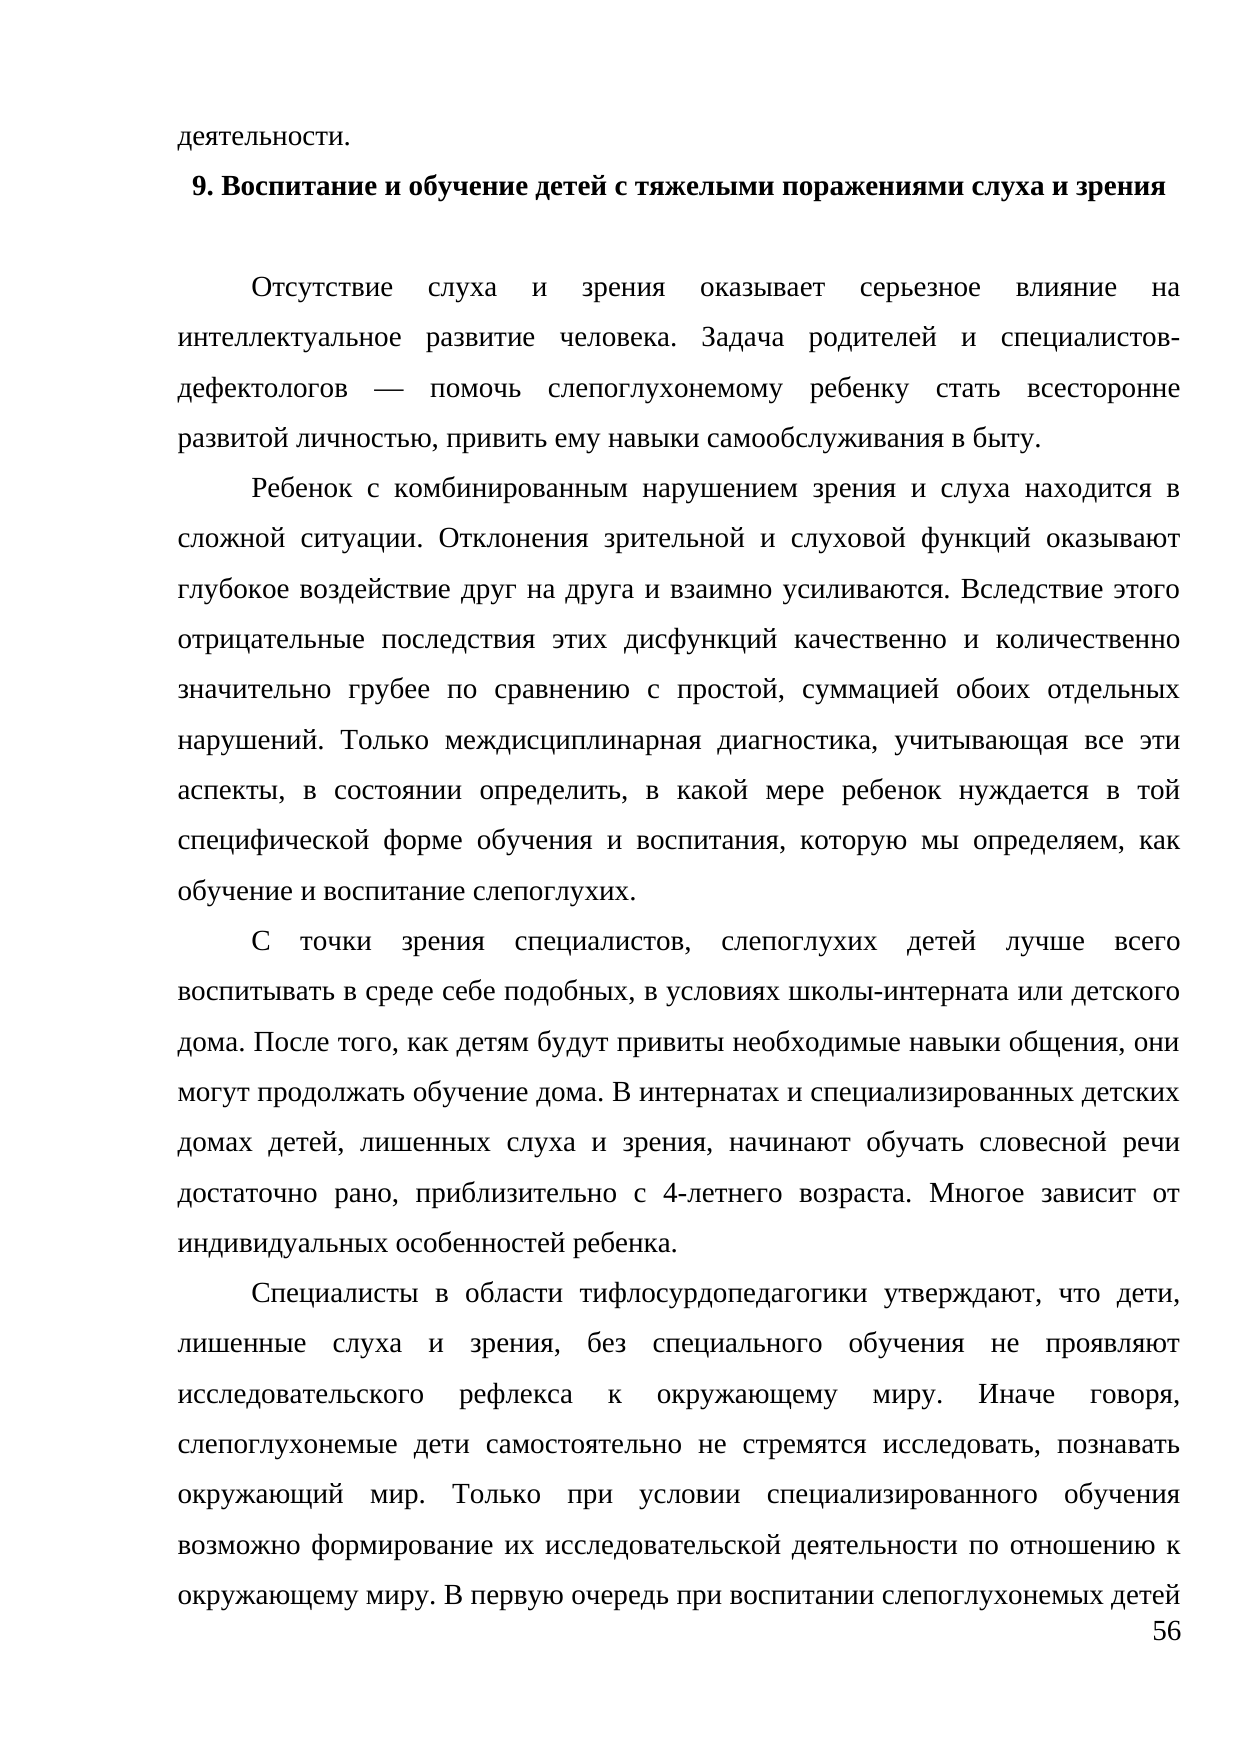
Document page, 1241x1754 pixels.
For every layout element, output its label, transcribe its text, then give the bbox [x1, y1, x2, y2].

text С точки зрения специалистов, слепоглухих детей лучше всего воспитывать в среде себе подобных, в условиях школы-интерната или детского дома. После того, как детям будут привиты необходимые навыки общения, они могут продолжать обучение дома. В интернатах и специализированных детских домах детей, лишенных слуха и зрения, начинают обучать словесной речи достаточно рано, приблизительно с 4-летнего возраста. Многое зависит от индивидуальных особенностей ребенка. [177, 923, 1181, 1258]
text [177, 1275, 1181, 1611]
text Отсутствие слуха и зрения оказывает серьезное влияние на интеллектуальное развитие человека. Задача родителей и специалистов-дефектологов — помочь слепоглухонемому ребенку стать всесторонне развитой личностью, привить ему навыки самообслуживания в быту. [177, 269, 1181, 453]
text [177, 118, 1181, 152]
subtitle 9. Воспитание и обучение детей с тяжелыми поражениями слуха и зрения [177, 168, 1181, 202]
text Ребенок с комбинированным нарушением зрения и слуха находится в сложной ситуации. Отклонения зрительной и слуховой функций оказывают глубокое воздействие друг на друга и взаимно усиливаются. Вследствие этого отрицательные последствия этих дисфункций качественно и количественно значительно грубее по сравнению с простой, суммацией обоих отдельных нарушений. Только междисциплинарная диагностика, учитывающая все эти аспекты, в состоянии определить, в какой мере ребенок нуждается в той специфической форме обучения и воспитания, которую мы определяем, как обучение и воспитание слепоглухих. [177, 470, 1181, 906]
